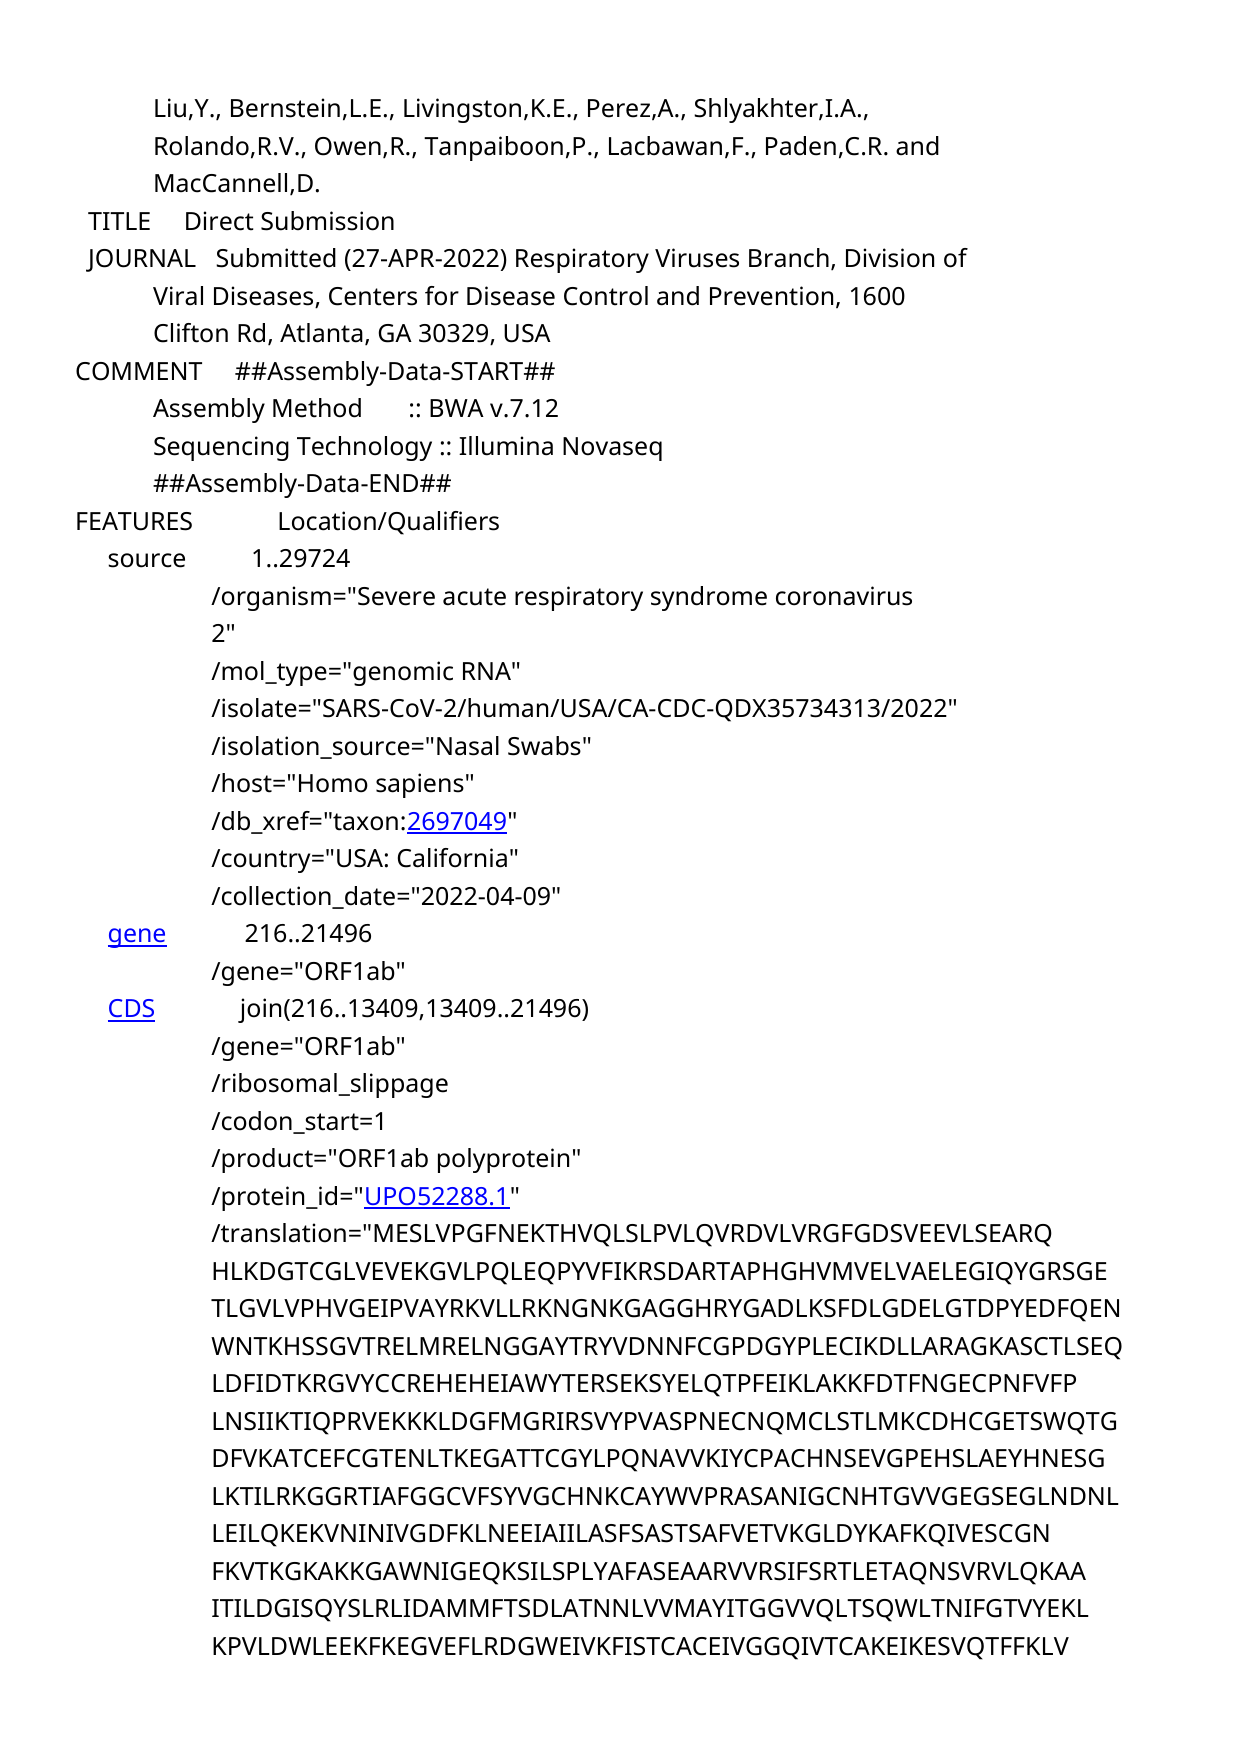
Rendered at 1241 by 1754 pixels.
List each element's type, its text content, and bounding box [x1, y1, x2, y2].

text LKTILRKGGRTIAFGGCVFSYVGCHNKCAYWVPRASANIGCNHTGVVGEGSEGLNDNL [75, 1477, 1165, 1514]
text CDS join(216..13409,13409..21496) [75, 989, 1165, 1027]
text LNSIIKTIQPRVEKKKLDGFMGRIRSVYPVASPNECNQMCLSTLMKCDHCGETSWQTG [75, 1402, 1165, 1439]
text Liu,Y., Bernstein,L.E., Livingston,K.E., Perez,A., Shlyakhter,I.A., [75, 89, 1165, 127]
text LDFIDTKRGVYCCREHEHEIAWYTERSEKSYELQTPFEIKLAKKFDTFNGECPNFVFP [75, 1364, 1165, 1402]
text Assembly Method :: BWA v.7.12 [75, 389, 1165, 427]
text COMMENT ##Assembly-Data-START## [75, 352, 1165, 389]
text /translation="MESLVPGFNEKTHVQLSLPVLQVRDVLVRGFGDSVEEVLSEARQ [75, 1214, 1165, 1252]
text gene 216..21496 [75, 914, 1165, 952]
text /collection_date="2022-04-09" [75, 877, 1165, 914]
text DFVKATCEFCGTENLTKEGATTCGYLPQNAVVKIYCPACHNSEVGPEHSLAEYHNESG [75, 1439, 1165, 1477]
text /gene="ORF1ab" [75, 1027, 1165, 1064]
text /organism="Severe acute respiratory syndrome coronavirus [75, 577, 1165, 614]
text ##Assembly-Data-END## [75, 464, 1165, 502]
text FKVTKGKAKKGAWNIGEQKSILSPLYAFASEAARVVRSIFSRTLETAQNSVRVLQKAA [75, 1552, 1165, 1589]
text ITILDGISQYSLRLIDAMMFTSDLATNNLVVMAYITGGVVQLTSQWLTNIFGTVYEKL [75, 1589, 1165, 1627]
text /isolation_source="Nasal Swabs" [75, 727, 1165, 764]
text Sequencing Technology :: Illumina Novaseq [75, 427, 1165, 464]
text TITLE Direct Submission [75, 202, 1165, 239]
text /ribosomal_slippage [75, 1064, 1165, 1102]
text FEATURES Location/Qualifiers [75, 502, 1165, 539]
text /product="ORF1ab polyprotein" [75, 1139, 1165, 1177]
text WNTKHSSGVTRELMRELNGGAYTRYVDNNFCGPDGYPLECIKDLLARAGKASCTLSEQ [75, 1327, 1165, 1364]
text Viral Diseases, Centers for Disease Control and Prevention, 1600 [75, 277, 1165, 314]
text /mol_type="genomic RNA" [75, 652, 1165, 689]
text source 1..29724 [75, 539, 1165, 577]
text KPVLDWLEEKFKEGVEFLRDGWEIVKFISTCACEIVGGQIVTCAKEIKESVQTFFKLV [75, 1627, 1165, 1664]
text /protein_id="UPO52288.1" [75, 1177, 1165, 1214]
text /host="Homo sapiens" [75, 764, 1165, 802]
text Rolando,R.V., Owen,R., Tanpaiboon,P., Lacbawan,F., Paden,C.R. and [75, 127, 1165, 164]
text 2" [75, 614, 1165, 652]
text MacCannell,D. [75, 164, 1165, 202]
text /codon_start=1 [75, 1102, 1165, 1139]
text /country="USA: California" [75, 839, 1165, 877]
text JOURNAL Submitted (27-APR-2022) Respiratory Viruses Branch, Division of [75, 239, 1165, 277]
text HLKDGTCGLVEVEKGVLPQLEQPYVFIKRSDARTAPHGHVMVELVAELEGIQYGRSGE [75, 1252, 1165, 1289]
text TLGVLVPHVGEIPVAYRKVLLRKNGNKGAGGHRYGADLKSFDLGDELGTDPYEDFQEN [75, 1289, 1165, 1327]
text LEILQKEKVNINIVGDFKLNEEIAIILASFSASTSAFVETVKGLDYKAFKQIVESCGN [75, 1514, 1165, 1552]
text /gene="ORF1ab" [75, 952, 1165, 989]
text /db_xref="taxon:2697049" [75, 802, 1165, 839]
text Clifton Rd, Atlanta, GA 30329, USA [75, 314, 1165, 352]
text /isolate="SARS-CoV-2/human/USA/CA-CDC-QDX35734313/2022" [75, 689, 1165, 727]
